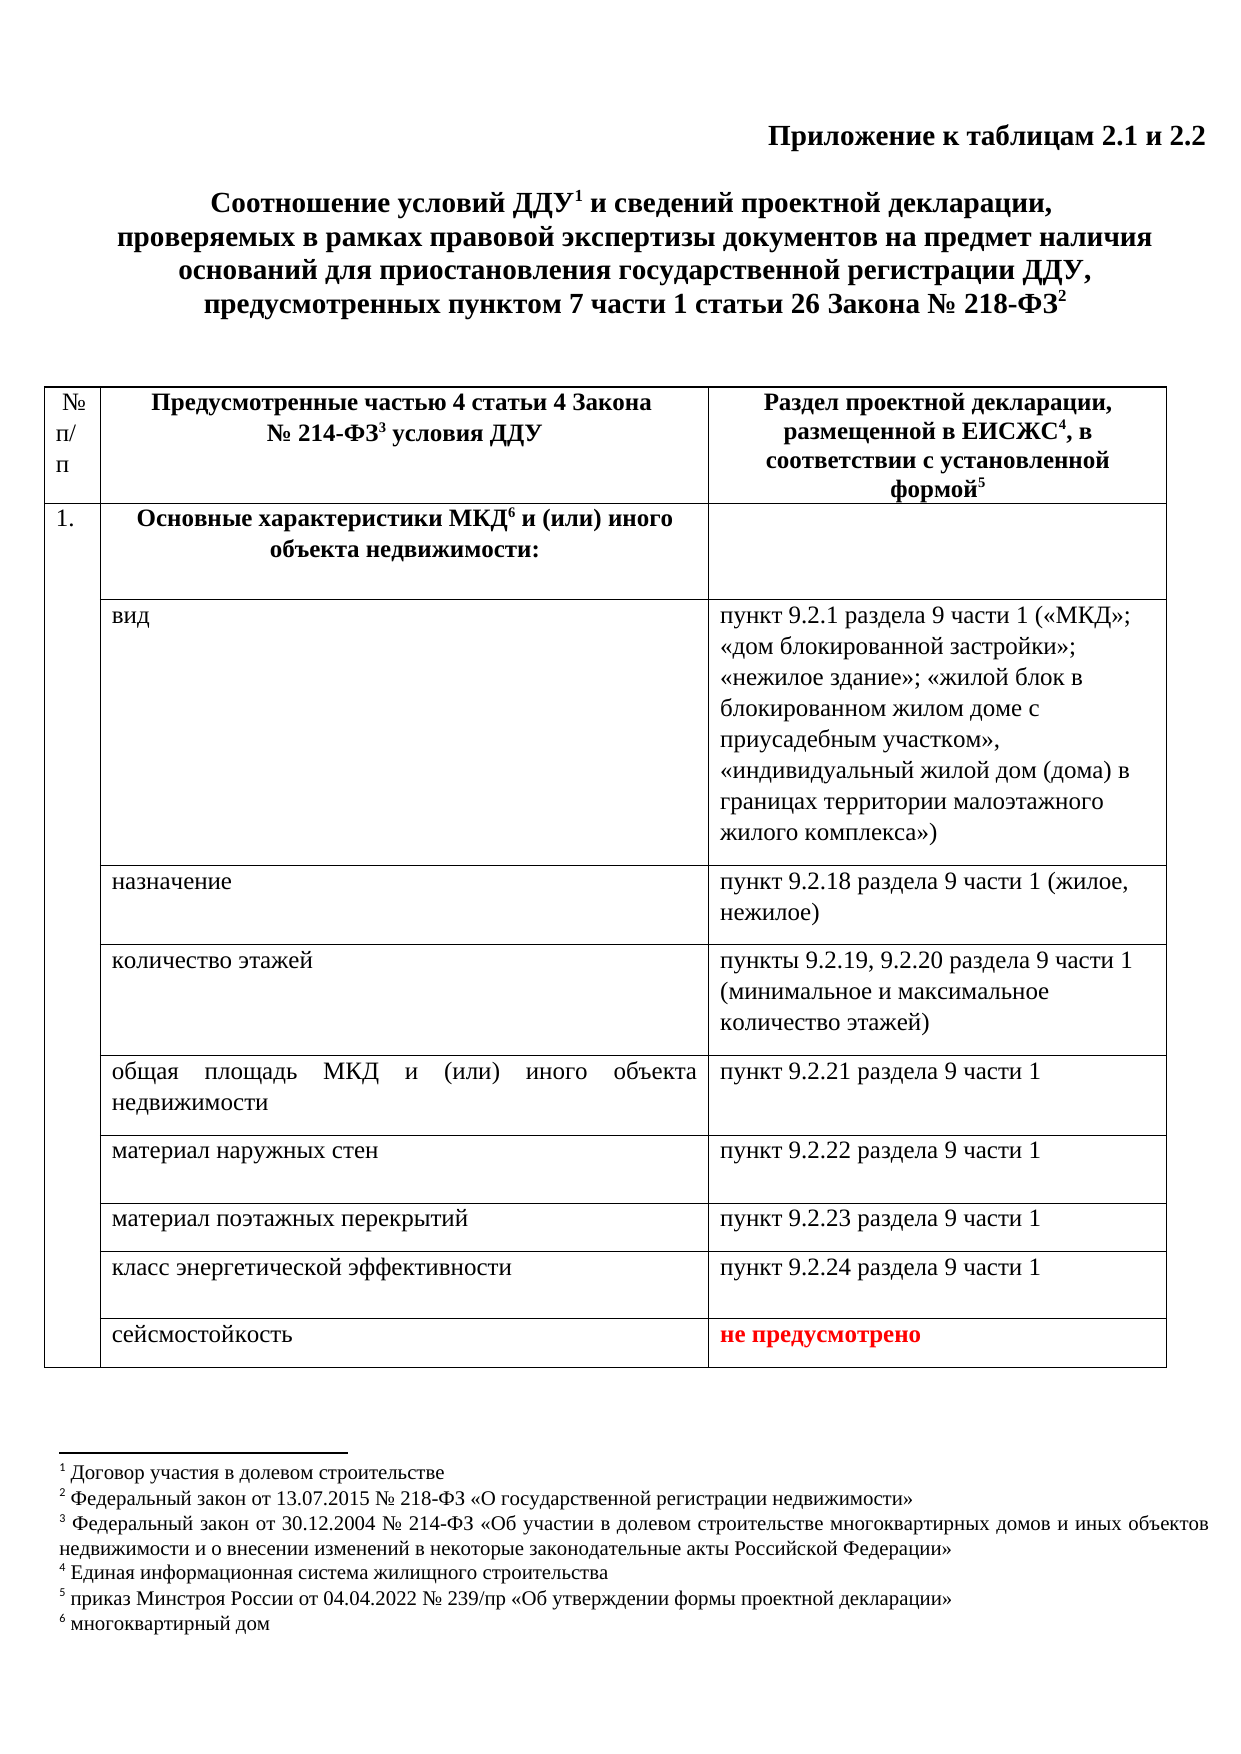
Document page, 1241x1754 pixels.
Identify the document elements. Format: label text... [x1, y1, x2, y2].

table_cell вид [101, 600, 708, 865]
table_cell пункт 9.2.23 раздела 9 части 1 [709, 1204, 1166, 1251]
table_cell класс энергетической эффективности [101, 1252, 708, 1318]
table_cell пункт 9.2.24 раздела 9 части 1 [709, 1252, 1166, 1318]
table_cell пункт 9.2.21 раздела 9 части 1 [709, 1056, 1166, 1134]
table_cell не предусмотрено [709, 1319, 1166, 1367]
table_cell назначение [101, 866, 708, 944]
text Приложение к таблицам 2.1 и 2.2 [768, 118, 1211, 152]
table_cell Основные характеристики МКД и (или) иного объекта недвижимости: [101, 504, 708, 599]
table_cell материал поэтажных перекрытий [101, 1204, 708, 1251]
table_cell сейсмостойкость [101, 1319, 708, 1367]
table_header № п/п [45, 388, 100, 502]
table_cell 1. [45, 504, 100, 1367]
table_cell пункт 9.2.1 раздела 9 части 1 («МКД»; «дом блокированной застройки»; «нежилое здание»; «жилой блок в блокированном жилом доме с приусадебным участком», «индивидуальный жилой дом (дома) в границах территории малоэтажного жилого комплекса») [709, 600, 1166, 865]
table_cell пункт 9.2.22 раздела 9 части 1 [709, 1136, 1166, 1202]
table_header Раздел проектной декларации, размещенной в ЕИСЖС, в соответствии с установленной формой [709, 388, 1166, 502]
table_cell [709, 504, 1166, 599]
table_cell пункт 9.2.18 раздела 9 части 1 (жилое, нежилое) [709, 866, 1166, 944]
table_cell материал наружных стен [101, 1136, 708, 1202]
table_cell общая площадь МКД и (или) иного объекта недвижимости [101, 1056, 708, 1134]
table_cell пункты 9.2.19, 9.2.20 раздела 9 части 1 (минимальное и максимальное количество этажей) [709, 945, 1166, 1055]
text Соотношение условий ДДУ и сведений проектной декларации, проверяемых в рамках правовой экспертизы документов на предмет наличия оснований для приостановления государственной регистрации ДДУ, предусмотренных пунктом 7 части 1 статьи 26 Закона № 218-ФЗ [59, 185, 1211, 319]
table_cell количество этажей [101, 945, 708, 1055]
table_header Предусмотренные частью 4 статьи 4 Закона № 214-ФЗ условия ДДУ [101, 388, 708, 502]
